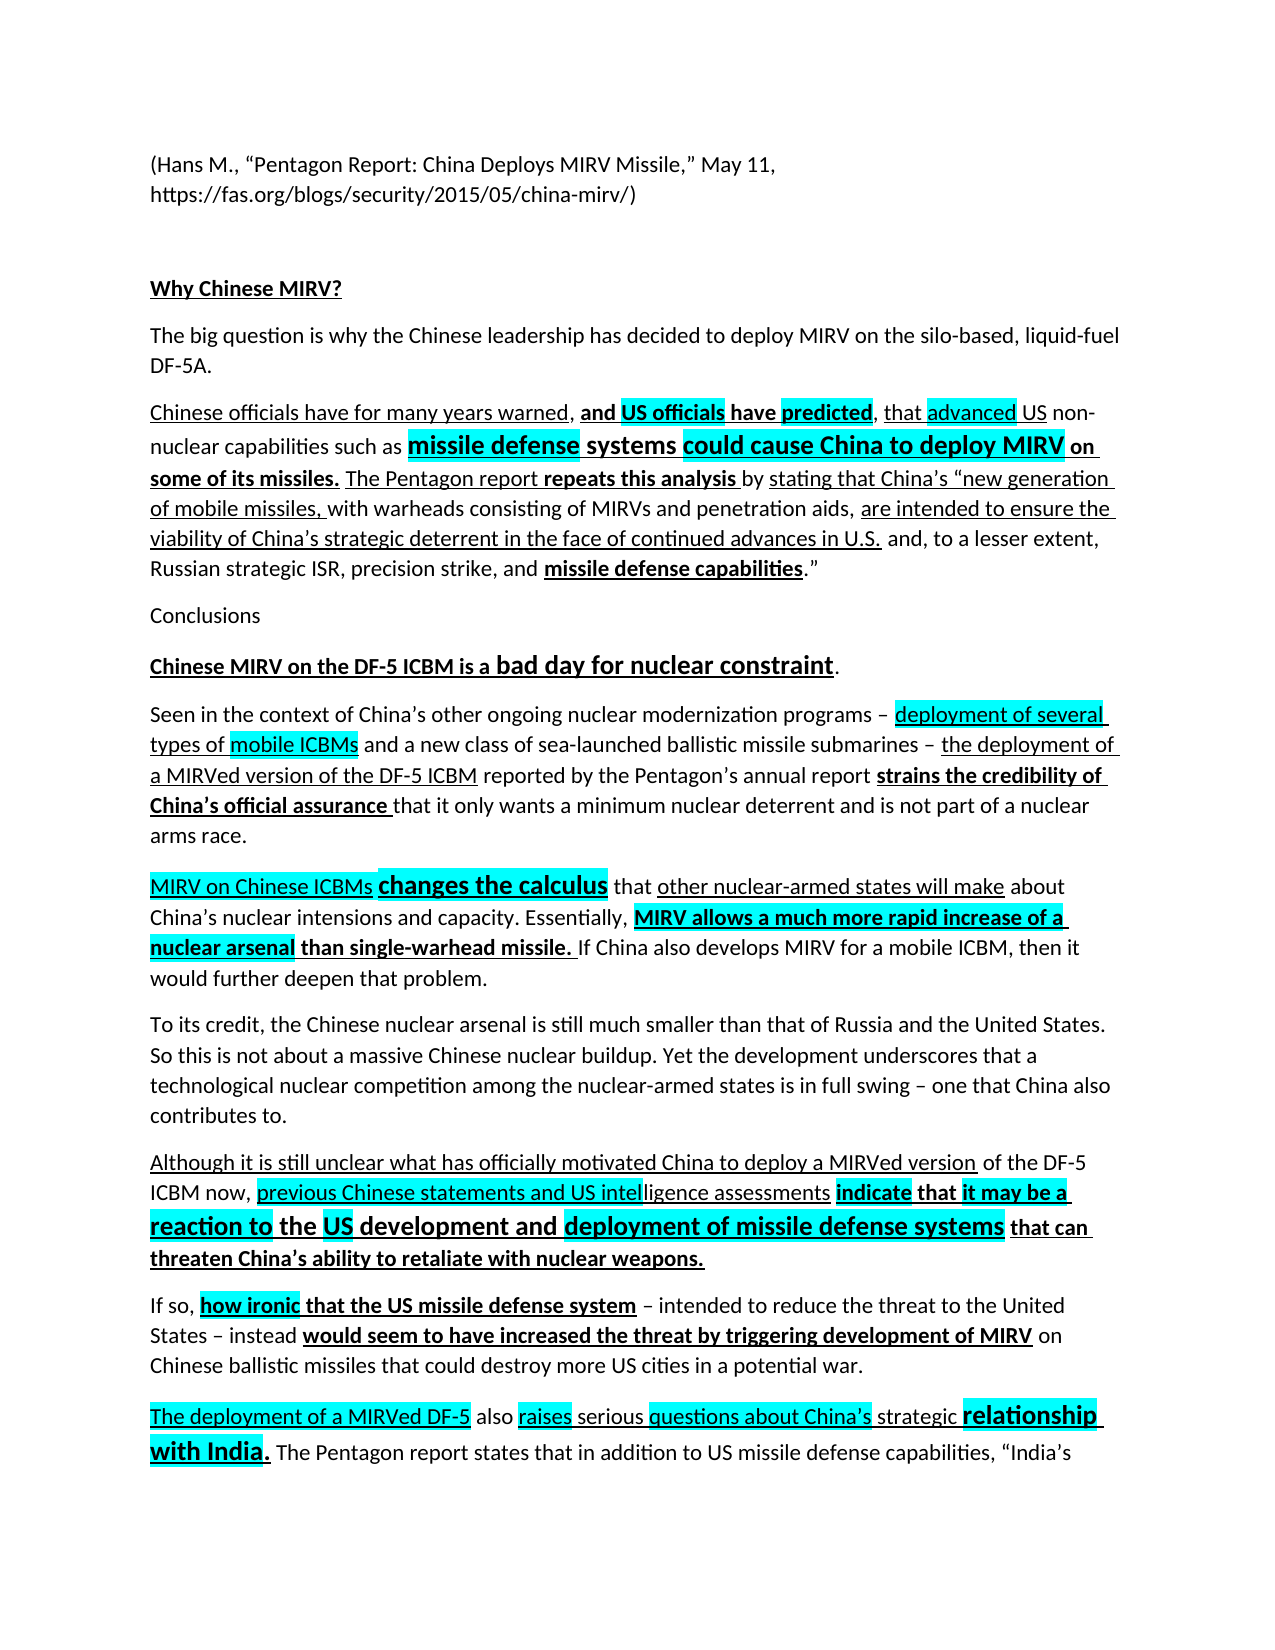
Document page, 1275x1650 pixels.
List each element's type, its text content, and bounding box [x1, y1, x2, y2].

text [150, 1398, 1125, 1467]
text (Hans M., “Pentagon Report: China Deploys MIRV Missile,” May 11, https://fas.org/blogs/security/2015/05/china-mirv/) [150, 150, 1125, 208]
text Conclusions [150, 601, 1125, 629]
text Chinese officials have for many years warned, and US officials have predicted, that advanced US non-nuclear capabilities such as missile defense systems could cause China to deploy MIRV on some of its missiles. The Pentagon report repeats this analysis by stating that China’s “new generation of mobile missiles, with warheads consisting of MIRVs and penetration aids, are intended to ensure the viability of China’s strategic deterrent in the face of continued advances in U.S. and, to a lesser extent, Russian strategic ISR, precision strike, and missile defense capabilities.” [150, 398, 1125, 582]
text Although it is still unclear what has officially motivated China to deploy a MIRVed version of the DF-5 ICBM now, previous Chinese statements and US intelligence assessments indicate that it may be a reaction to the US development and deployment of missile defense systems that can threaten China’s ability to retaliate with nuclear weapons. [150, 1148, 1125, 1272]
text If so, how ironic that the US missile defense system – intended to reduce the threat to the United States – instead would seem to have increased the threat by triggering development of MIRV on Chinese ballistic missiles that could destroy more US cities in a potential war. [150, 1291, 1125, 1379]
text Why Chinese MIRV? [150, 274, 1125, 302]
text Chinese MIRV on the DF-5 ICBM is a bad day for nuclear constraint. [150, 648, 1125, 681]
text Seen in the context of China’s other ongoing nuclear modernization programs – deployment of several types of mobile ICBMs and a new class of sea-launched ballistic missile submarines – the deployment of a MIRVed version of the DF-5 ICBM reported by the Pentagon’s annual report strains the credibility of China’s official assurance that it only wants a minimum nuclear deterrent and is not part of a nuclear arms race. [150, 700, 1125, 849]
text MIRV on Chinese ICBMs changes the calculus that other nuclear-armed states will make about China’s nuclear intensions and capacity. Essentially, MIRV allows a much more rapid increase of a nuclear arsenal than single-warhead missile. If China also develops MIRV for a mobile ICBM, then it would further deepen that problem. [150, 868, 1125, 992]
text The big question is why the Chinese leadership has decided to deploy MIRV on the silo-based, liquid-fuel DF-5A. [150, 321, 1125, 379]
text To its credit, the Chinese nuclear arsenal is still much smaller than that of Russia and the United States. So this is not about a massive Chinese nuclear buildup. Yet the development underscores that a technological nuclear competition among the nuclear-armed states is in full swing – one that China also contributes to. [150, 1011, 1125, 1129]
